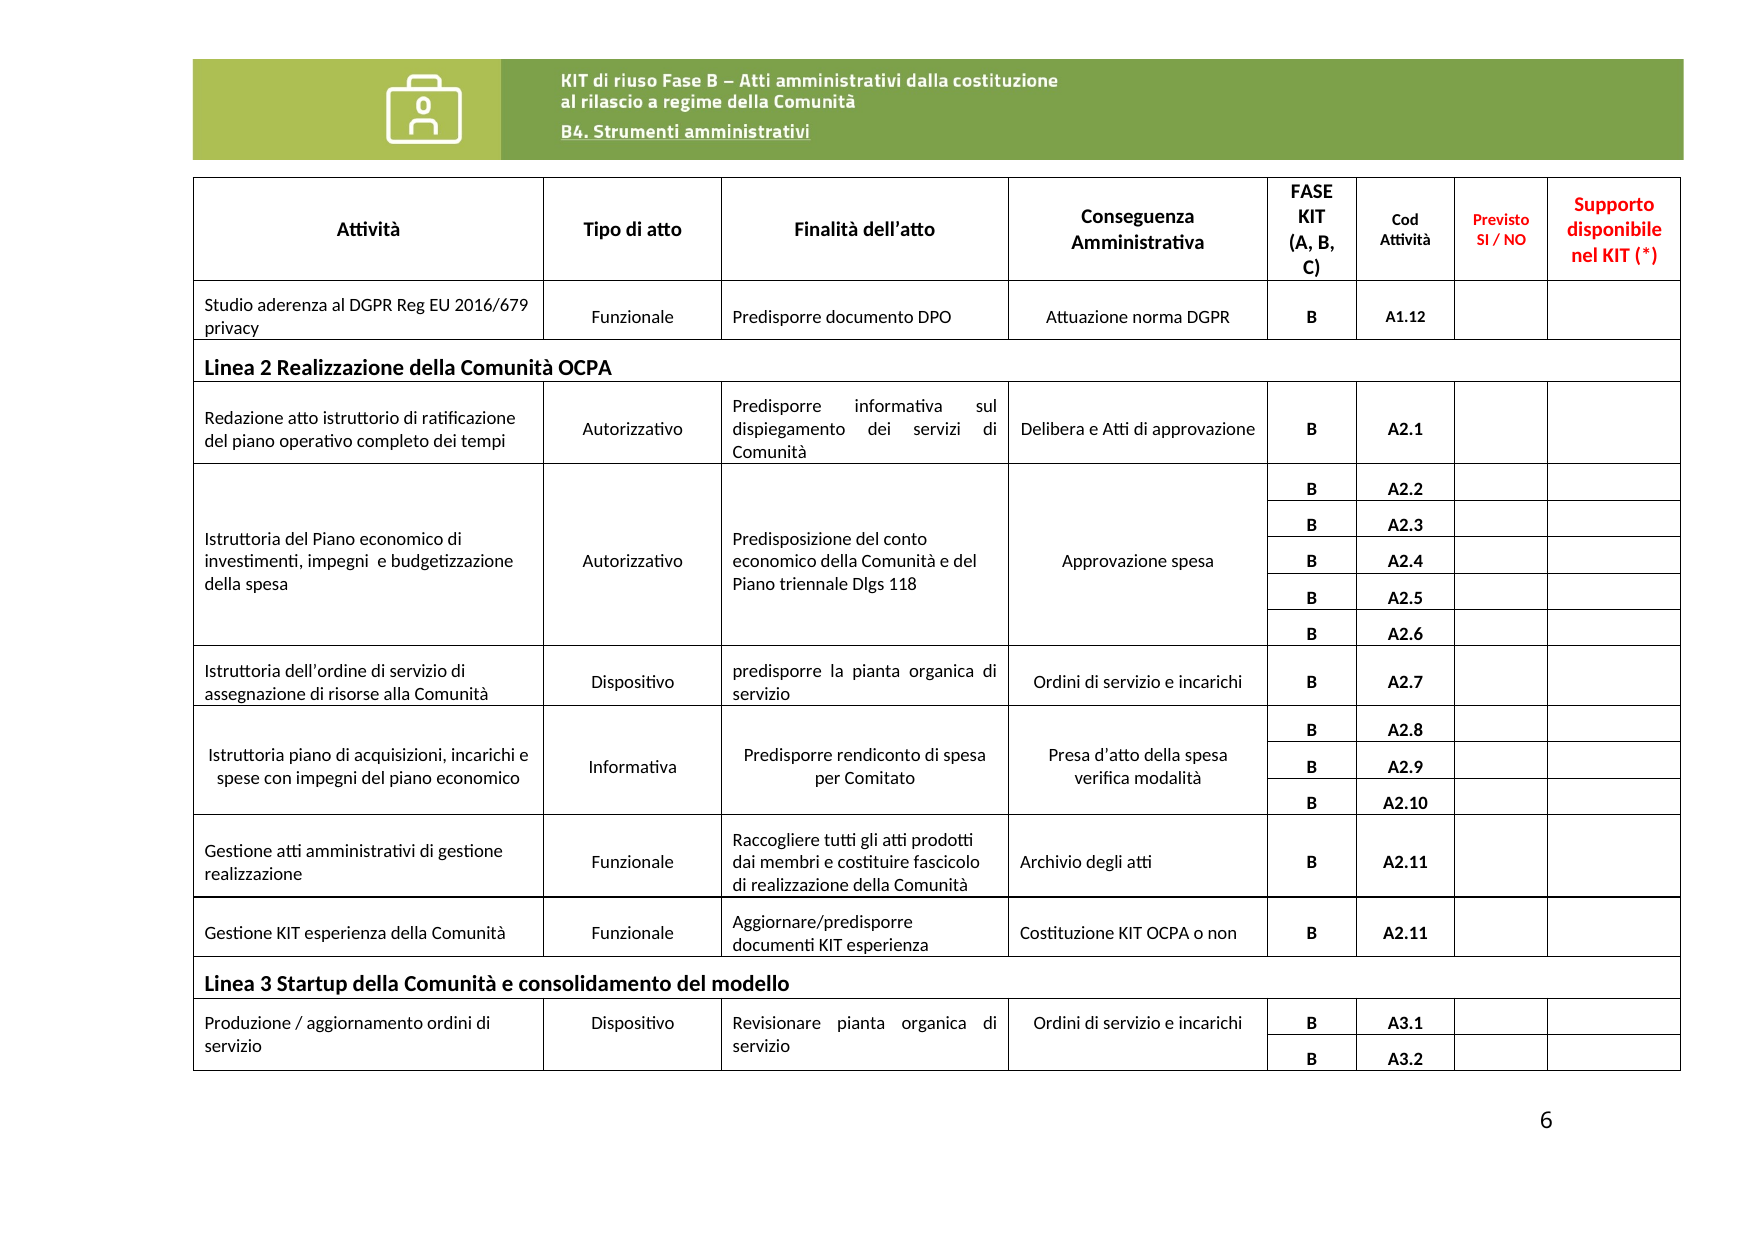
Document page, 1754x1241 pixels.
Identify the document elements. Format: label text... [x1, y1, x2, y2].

table_cell Dispositivo [544, 999, 721, 1070]
table_cell Gestione KIT esperienza della Comunità [194, 898, 543, 956]
table_cell A3.2 [1357, 1035, 1454, 1070]
table_cell Istruttoria dell’ordine di servizio di assegnazione di risorse alla Comunità [194, 646, 543, 705]
table_cell [1455, 742, 1547, 778]
table_cell [1455, 898, 1547, 956]
table_cell [1455, 281, 1547, 339]
table_header Supporto disponibile nel KIT (*) [1548, 178, 1680, 280]
table_header Tipo di atto [544, 178, 721, 280]
table_cell [1548, 779, 1680, 814]
table_header Previsto SI / NO [1455, 178, 1547, 280]
table_cell B [1268, 610, 1356, 645]
table_cell Dispositivo [544, 646, 721, 705]
table_cell [1548, 281, 1680, 339]
table_cell [1455, 537, 1547, 572]
table_cell [1455, 1035, 1547, 1070]
table_cell B [1268, 779, 1356, 814]
table_cell A2.2 [1357, 464, 1454, 499]
table_cell Archivio degli atti [1009, 815, 1267, 896]
table_cell Produzione / aggiornamento ordini di servizio [194, 999, 543, 1070]
table_cell B [1268, 501, 1356, 536]
table_cell B [1268, 382, 1356, 463]
table_cell A2.9 [1357, 742, 1454, 778]
table_cell [1455, 382, 1547, 463]
table_cell [1548, 464, 1680, 499]
table_cell [1548, 1035, 1680, 1070]
table_cell [1455, 706, 1547, 741]
picture [192, 59, 1684, 160]
table_cell Istruttoria piano di acquisizioni, incarichi e spese con impegni del piano economico [194, 706, 543, 814]
table_cell B [1268, 464, 1356, 499]
table_cell Funzionale [544, 898, 721, 956]
table_cell A2.5 [1357, 574, 1454, 609]
table_cell A2.10 [1357, 779, 1454, 814]
table_cell [1455, 464, 1547, 499]
table_cell Linea 2 Realizzazione della Comunità OCPA [194, 340, 1680, 381]
table_cell A2.6 [1357, 610, 1454, 645]
table_cell Presa d’atto della spesa verifica modalità [1009, 706, 1267, 814]
table_cell Autorizzativo [544, 464, 721, 645]
table_cell B [1268, 646, 1356, 705]
table_cell Attuazione norma DGPR [1009, 281, 1267, 339]
table_cell B [1268, 999, 1356, 1034]
table_cell A2.7 [1357, 646, 1454, 705]
table_cell A2.11 [1357, 815, 1454, 896]
table_cell B [1268, 281, 1356, 339]
table_cell predisporre la pianta organica di servizio [722, 646, 1008, 705]
table_header Finalità dell’atto [722, 178, 1008, 280]
table_cell B [1268, 742, 1356, 778]
table_cell Raccogliere tutti gli atti prodotti dai membri e costituire fascicolo di realizzazione della Comunità [722, 815, 1008, 896]
table_cell [1548, 646, 1680, 705]
table_cell [1548, 742, 1680, 778]
table_cell [1455, 646, 1547, 705]
table_cell [1548, 999, 1680, 1034]
table_header Cod Attività [1357, 178, 1454, 280]
table_cell A2.4 [1357, 537, 1454, 572]
table_cell [1455, 779, 1547, 814]
table_cell Ordini di servizio e incarichi [1009, 999, 1267, 1070]
table_cell [1548, 610, 1680, 645]
table_cell B [1268, 537, 1356, 572]
table_cell [1548, 537, 1680, 572]
table_cell B [1268, 898, 1356, 956]
table_cell [1548, 501, 1680, 536]
table_cell Costituzione KIT OCPA o non [1009, 898, 1267, 956]
table_cell Predisporre rendiconto di spesa per Comitato [722, 706, 1008, 814]
table_cell B [1268, 1035, 1356, 1070]
table_cell A3.1 [1357, 999, 1454, 1034]
table_cell [1455, 501, 1547, 536]
table_cell A2.11 [1357, 898, 1454, 956]
table_cell Predisporre documento DPO [722, 281, 1008, 339]
table_cell A2.8 [1357, 706, 1454, 741]
table_cell A2.3 [1357, 501, 1454, 536]
table_cell Delibera e Atti di approvazione [1009, 382, 1267, 463]
table_cell Revisionare pianta organica di servizio [722, 999, 1008, 1070]
table_cell [1455, 610, 1547, 645]
table_header Conseguenza Amministrativa [1009, 178, 1267, 280]
table_cell [1455, 999, 1547, 1034]
table_cell Aggiornare/predisporre documenti KIT esperienza [722, 898, 1008, 956]
table_cell Linea 3 Startup della Comunità e consolidamento del modello [194, 957, 1680, 997]
table_cell B [1268, 574, 1356, 609]
table_cell Predisposizione del conto economico della Comunità e del Piano triennale Dlgs 118 [722, 464, 1008, 645]
table_cell B [1268, 706, 1356, 741]
table_cell Funzionale [544, 281, 721, 339]
table_cell [1455, 815, 1547, 896]
table_cell B [1268, 815, 1356, 896]
table_cell Redazione atto istruttorio di ratificazione del piano operativo completo dei tempi [194, 382, 543, 463]
table_cell [1548, 382, 1680, 463]
table_cell Autorizzativo [544, 382, 721, 463]
table_cell Gestione atti amministrativi di gestione realizzazione [194, 815, 543, 896]
table_cell [1548, 574, 1680, 609]
table_cell [1455, 574, 1547, 609]
table_header FASE KIT (A, B, C) [1268, 178, 1356, 280]
table_cell [1548, 706, 1680, 741]
table_cell [1548, 898, 1680, 956]
table_cell Approvazione spesa [1009, 464, 1267, 645]
table_cell Informativa [544, 706, 721, 814]
table_cell Ordini di servizio e incarichi [1009, 646, 1267, 705]
table_header Attività [194, 178, 543, 280]
table_cell Funzionale [544, 815, 721, 896]
table_cell A1.12 [1357, 281, 1454, 339]
table_cell [1548, 815, 1680, 896]
table_cell Studio aderenza al DGPR Reg EU 2016/679 privacy [194, 281, 543, 339]
table_cell Istruttoria del Piano economico di investimenti, impegni e budgetizzazione della spesa [194, 464, 543, 645]
table_cell Predisporre informativa sul dispiegamento dei servizi di Comunità [722, 382, 1008, 463]
table_cell A2.1 [1357, 382, 1454, 463]
